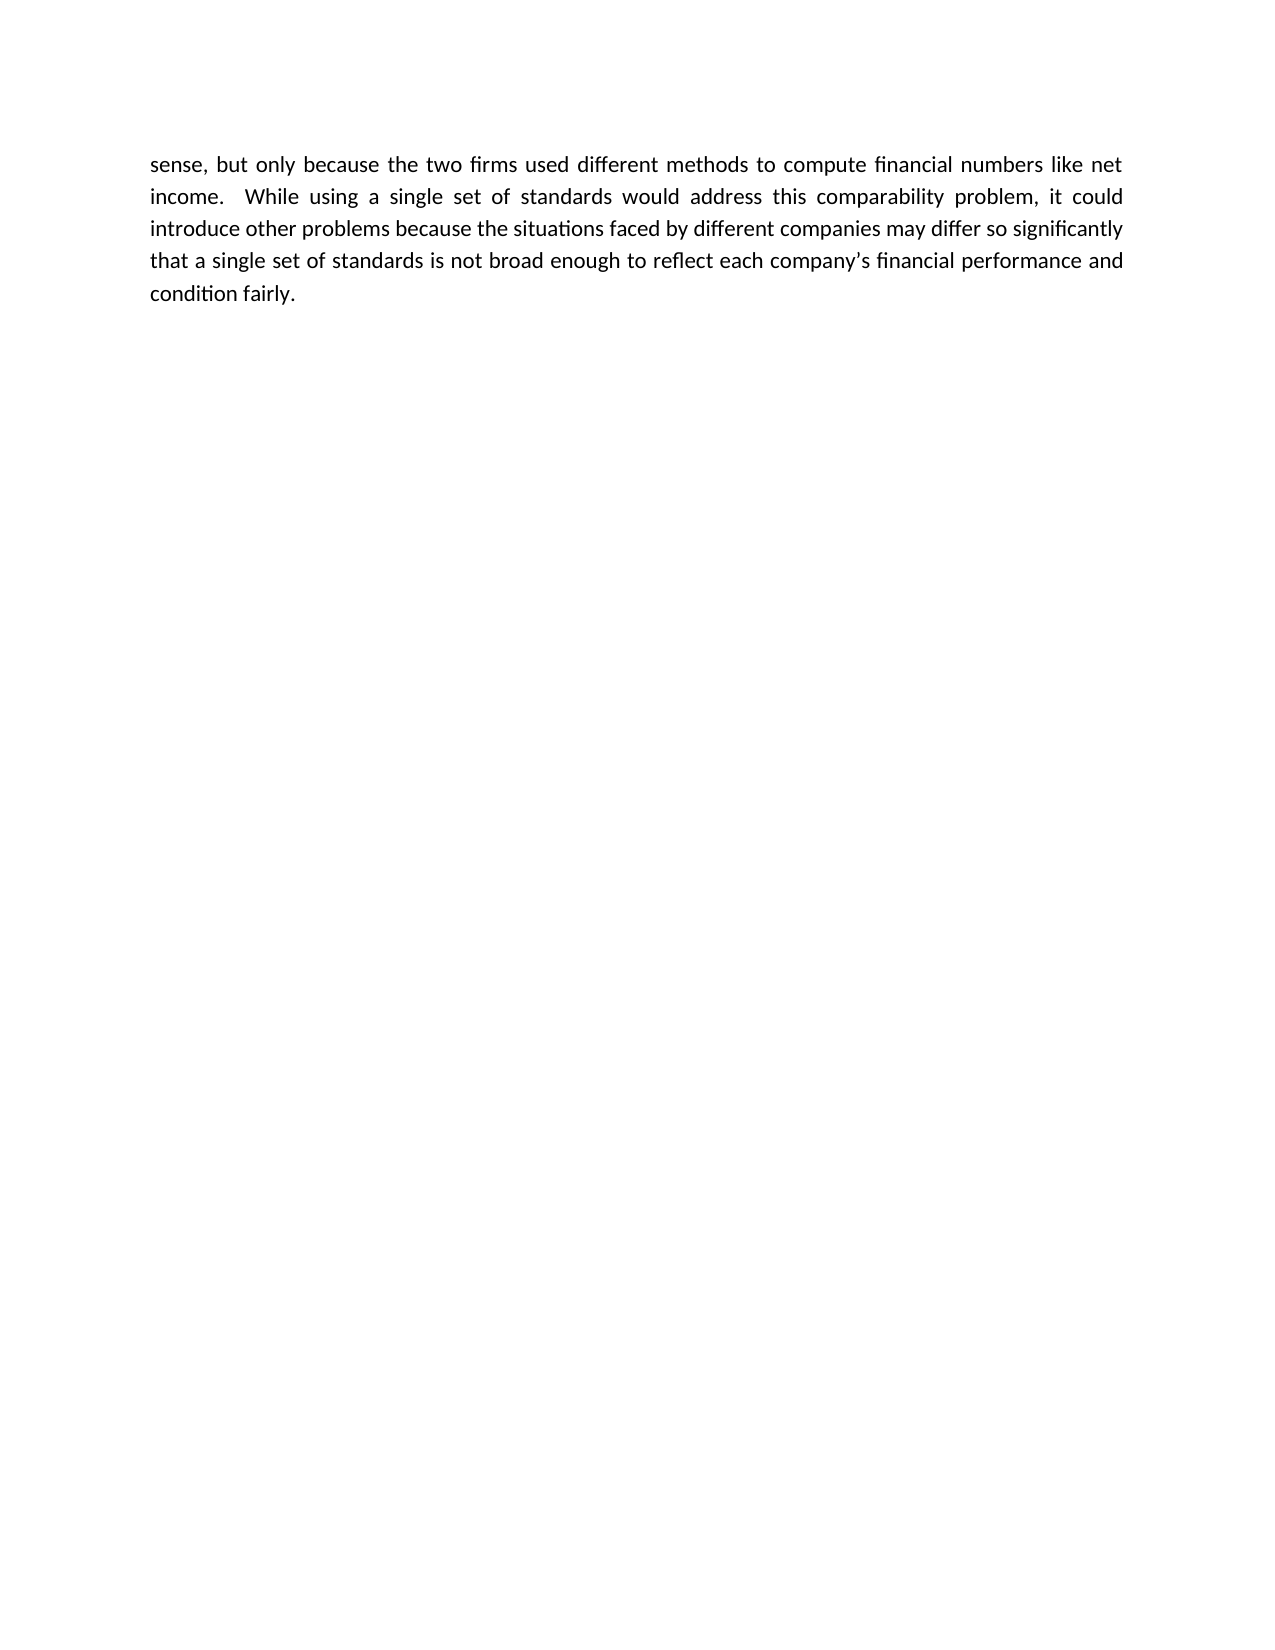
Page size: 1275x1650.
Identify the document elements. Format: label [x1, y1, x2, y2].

text [150, 150, 1125, 307]
